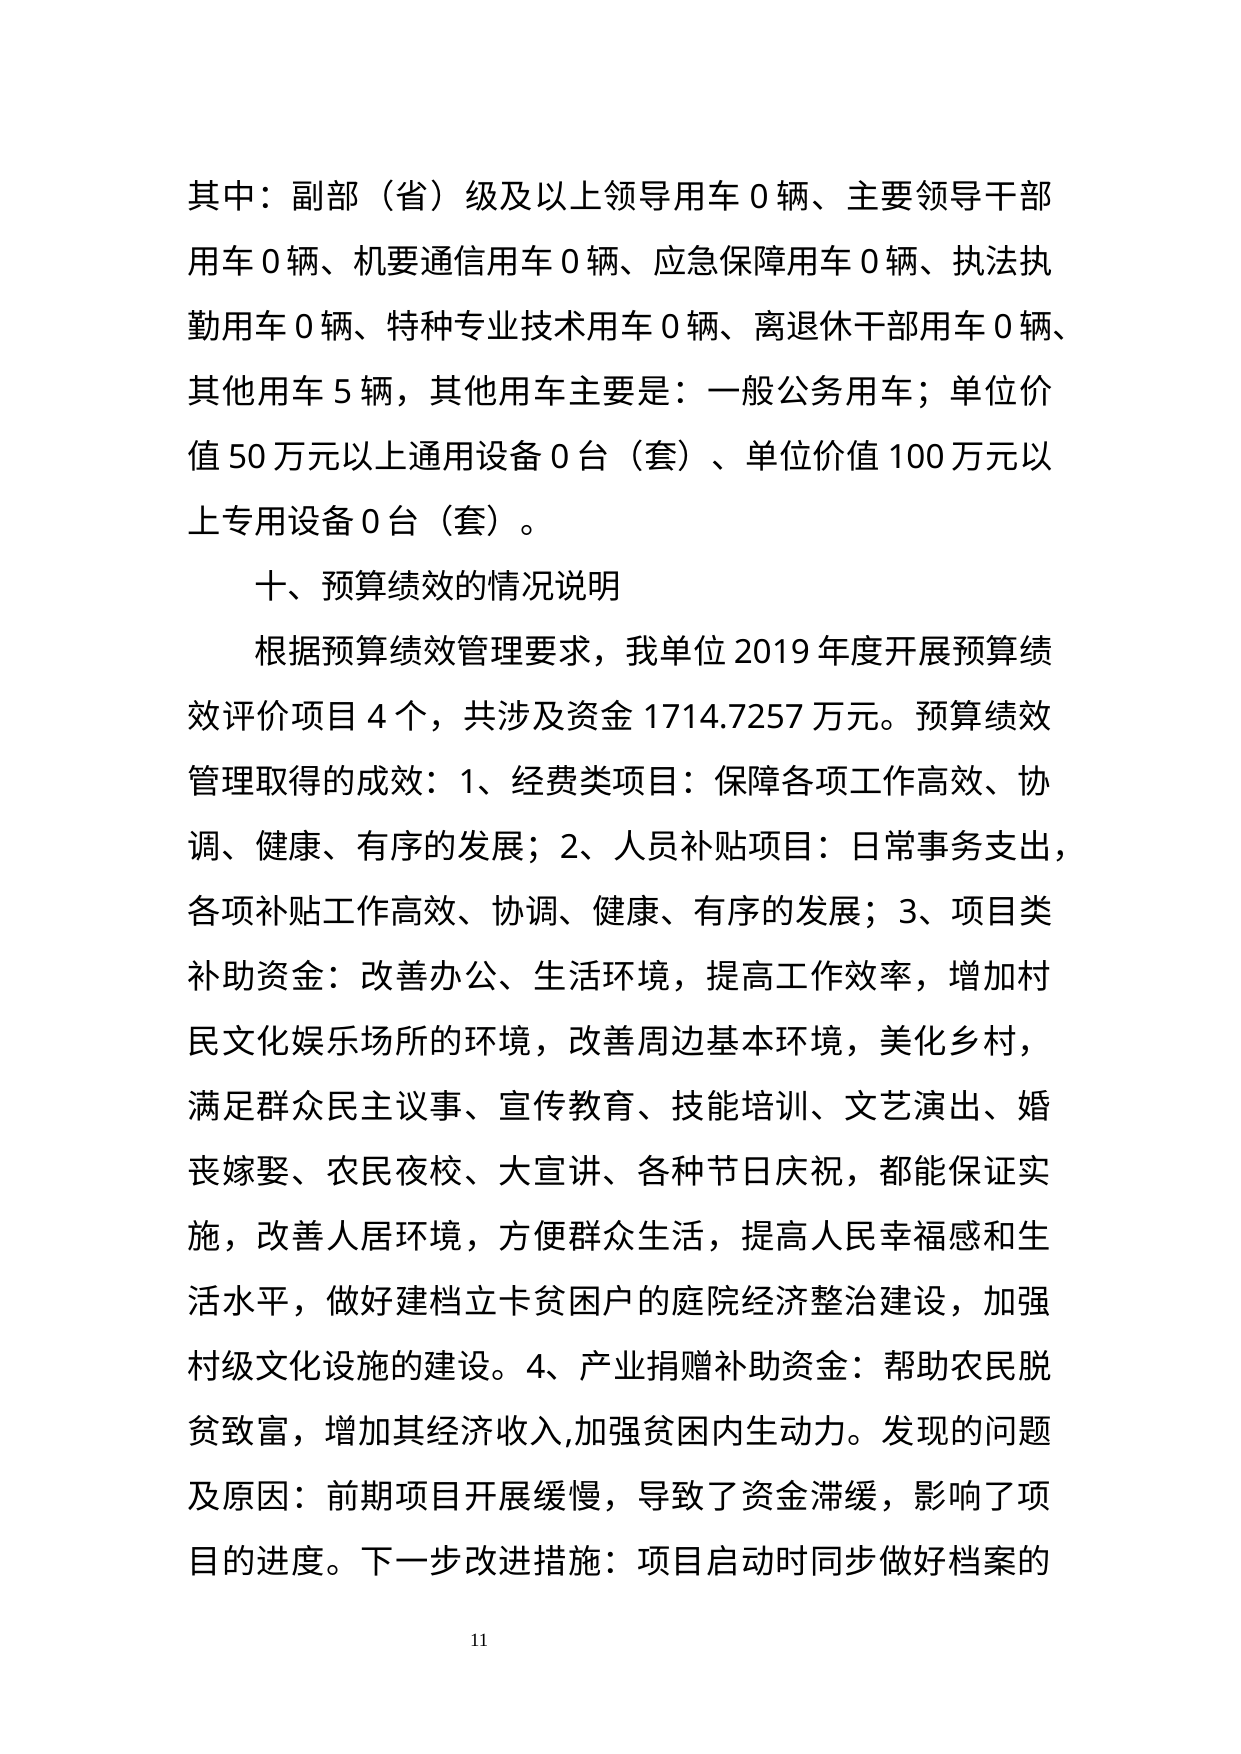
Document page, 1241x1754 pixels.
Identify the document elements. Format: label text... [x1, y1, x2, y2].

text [187, 162, 1053, 552]
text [187, 617, 1053, 1592]
text 十、预算绩效的情况说明 [187, 552, 1053, 617]
